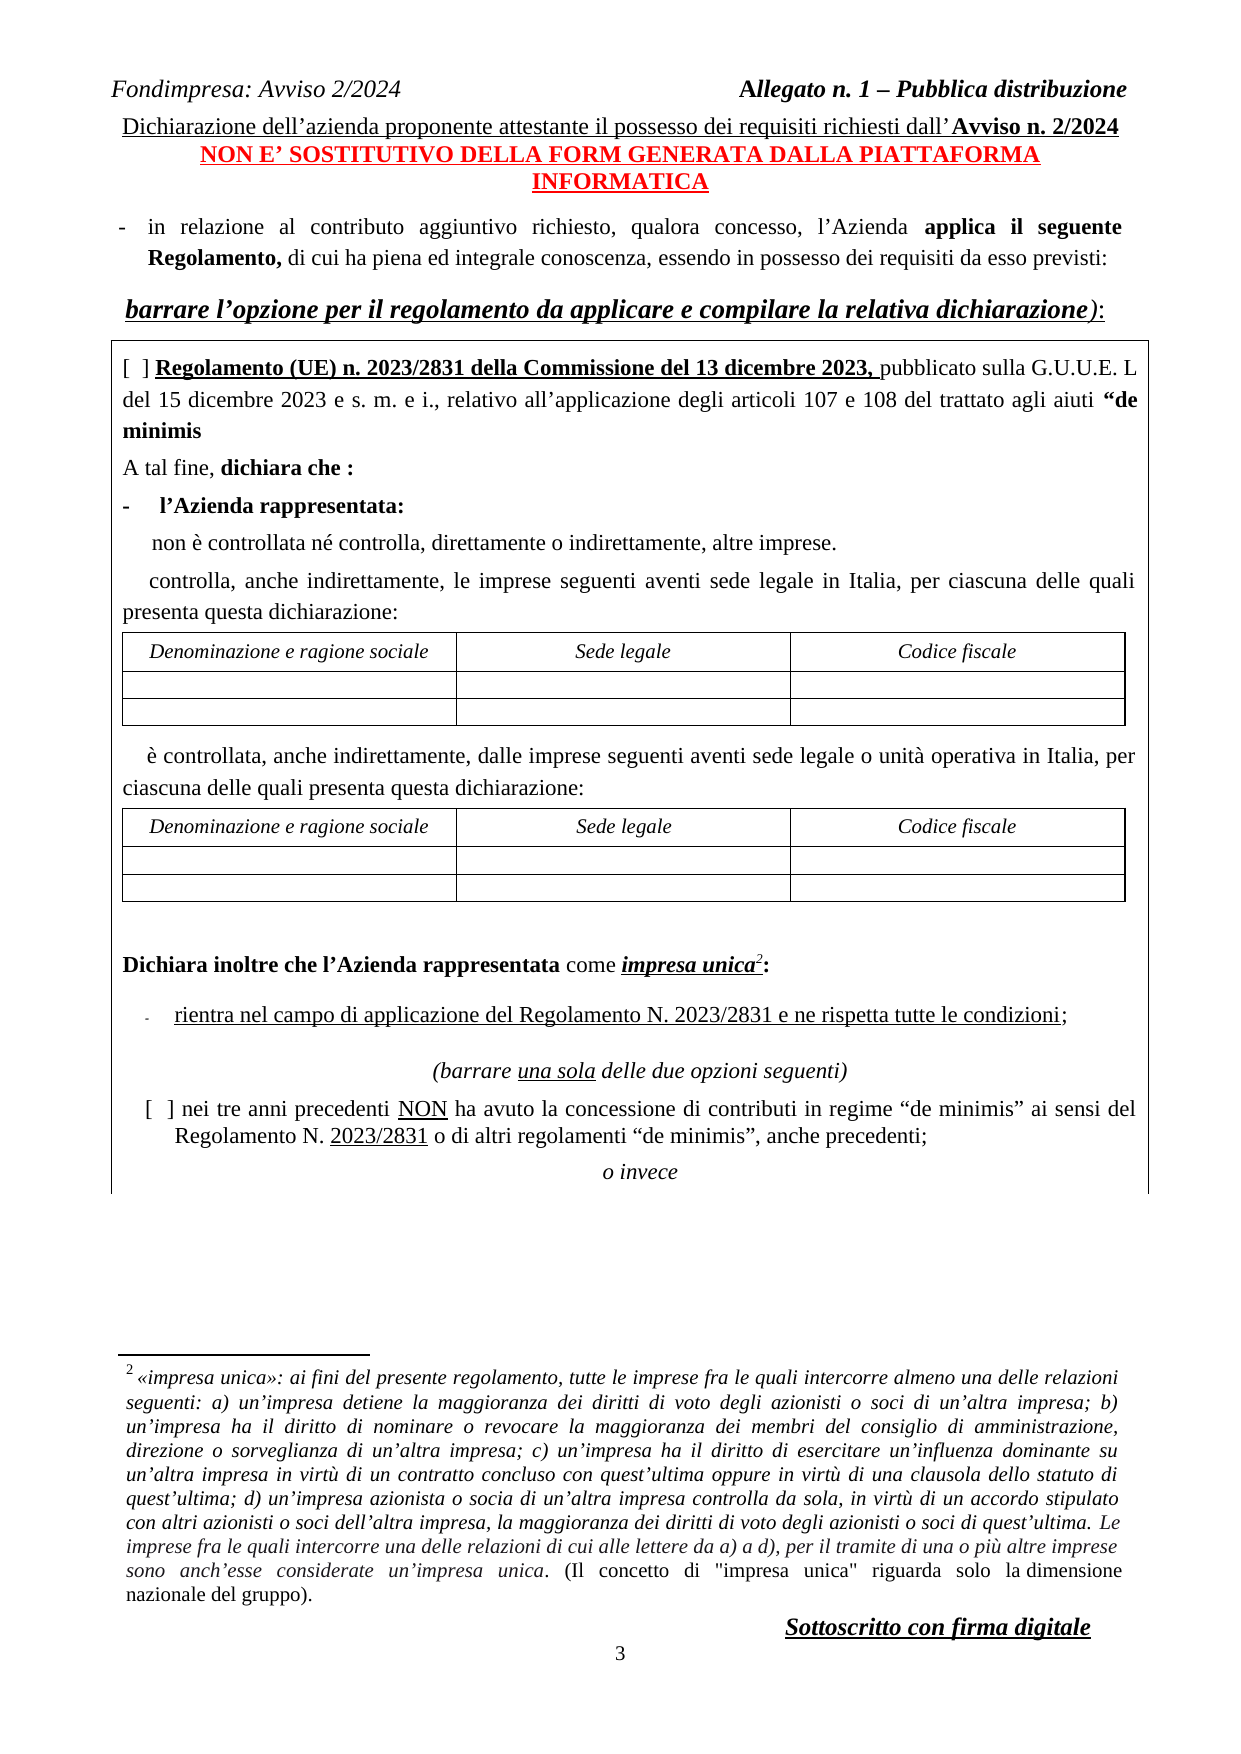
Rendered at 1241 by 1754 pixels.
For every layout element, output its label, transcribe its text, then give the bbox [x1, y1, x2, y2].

table_cell [ ] nei tre anni precedenti NON ha avuto la concessione di contributi in regime “de minimis” ai sensi del Regolamento N. 2023/2831 o di altri regolamenti “de minimis”, anche precedenti; [112, 1091, 1148, 1148]
table_header [ ] Regolamento (UE) n. 2023/2831 della Commissione del 13 dicembre 2023, pubblicato sulla G.U.U.E. L del 15 dicembre 2023 e s. m. e i., relativo all’applicazione degli articoli 107 e 108 del trattato agli aiuti “de minimis A tal fine, dichiara che : l’Azienda rappresentata:  non è controllata né controlla, direttamente o indirettamente, altre imprese.  controlla, anche indirettamente, le imprese seguenti aventi sede legale in Italia, per ciascuna delle quali presenta questa dichiarazione:  è controllata, anche indirettamente, dalle imprese seguenti aventi sede legale o unità operativa in Italia, per ciascuna delle quali presenta questa dichiarazione: Dichiara inoltre che l’Azienda rappresentata come impresa unica: [112, 341, 1148, 985]
table_cell rientra nel campo di applicazione del Regolamento N. 2023/2831 e ne rispetta tutte le condizioni; [112, 985, 1148, 1041]
table_cell (barrare una sola delle due opzioni seguenti) [112, 1041, 1148, 1091]
text barrare l’opzione per il regolamento da applicare e compilare la relativa dichiarazione): [118, 293, 1112, 324]
text - in relazione al contributo aggiuntivo richiesto, qualora concesso, l’Azienda applica il seguente Regolamento, di cui ha piena ed integrale conoscenza, essendo in possesso dei requisiti da esso previsti: [118, 209, 1122, 272]
table_cell o invece [112, 1148, 1148, 1194]
